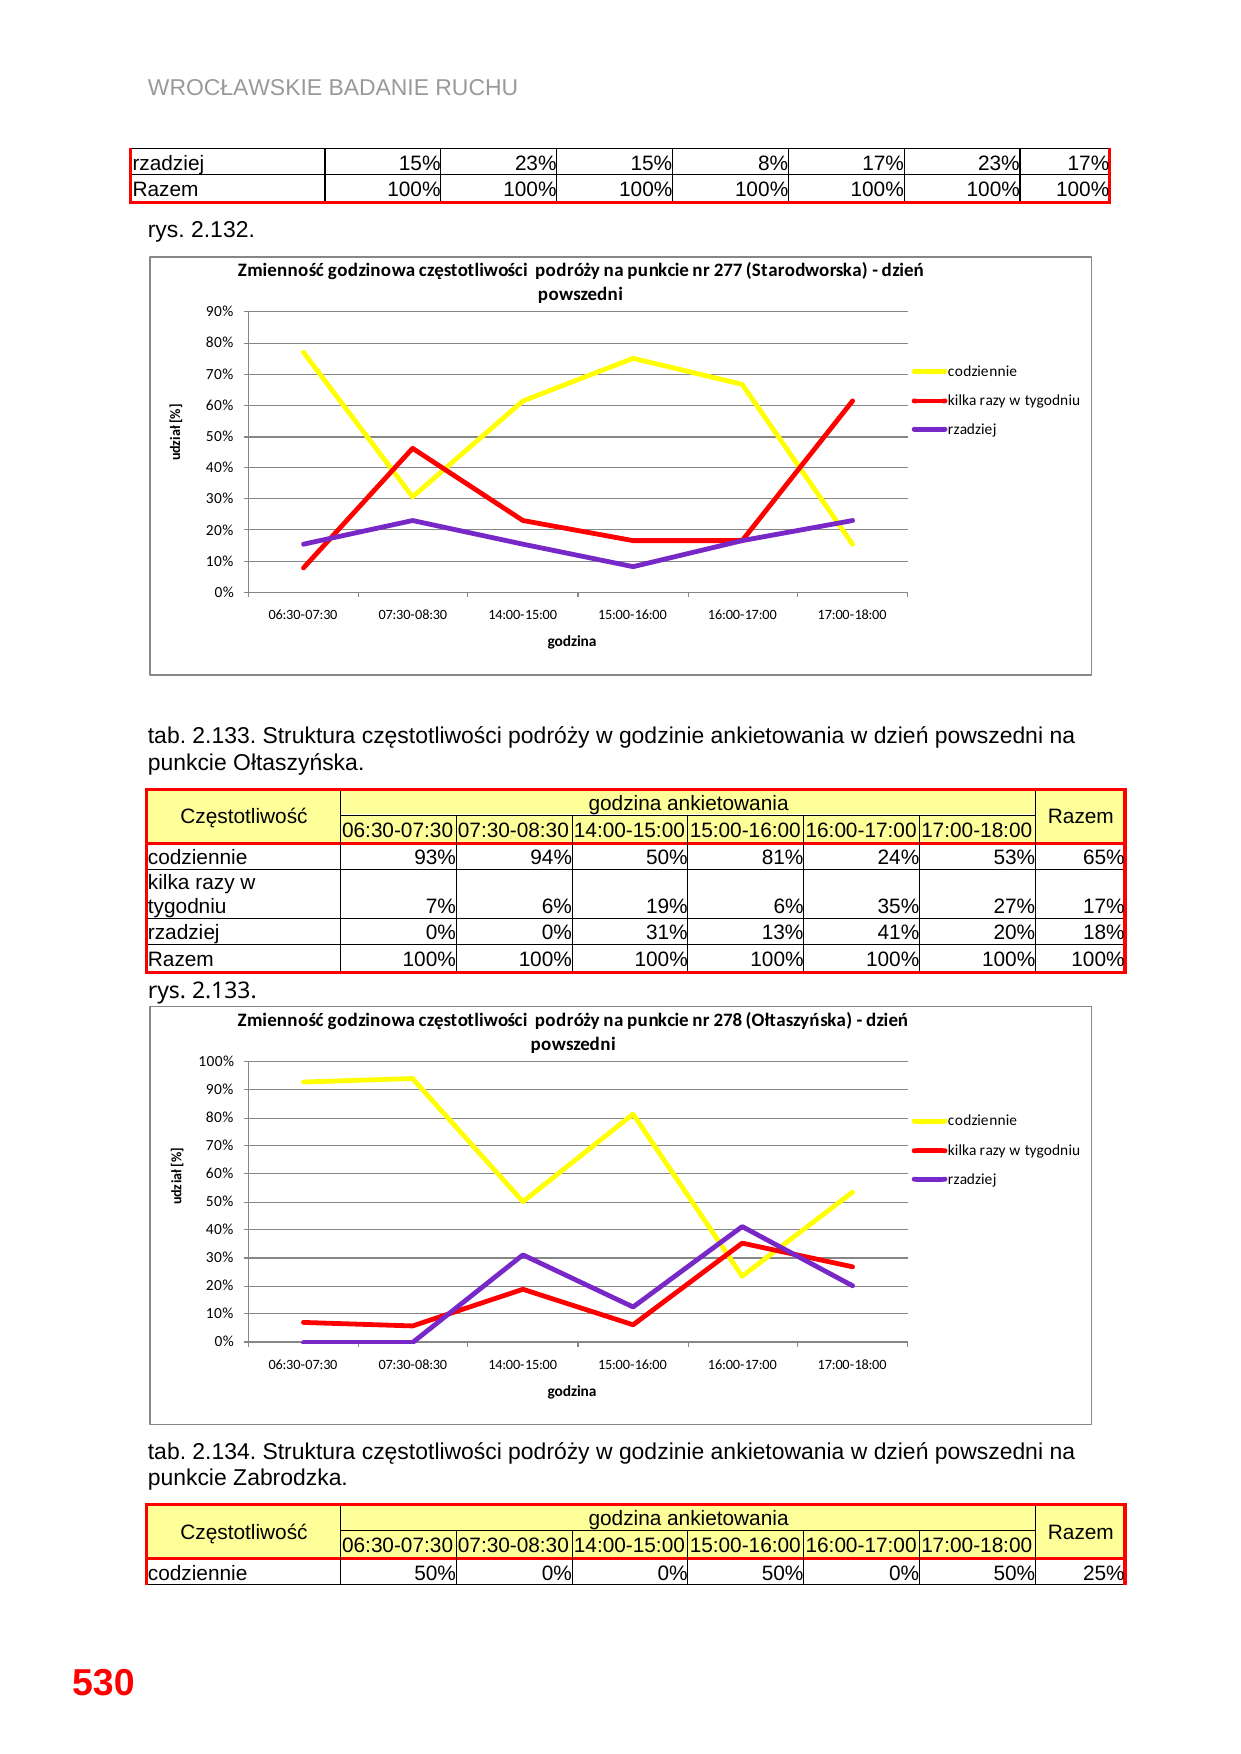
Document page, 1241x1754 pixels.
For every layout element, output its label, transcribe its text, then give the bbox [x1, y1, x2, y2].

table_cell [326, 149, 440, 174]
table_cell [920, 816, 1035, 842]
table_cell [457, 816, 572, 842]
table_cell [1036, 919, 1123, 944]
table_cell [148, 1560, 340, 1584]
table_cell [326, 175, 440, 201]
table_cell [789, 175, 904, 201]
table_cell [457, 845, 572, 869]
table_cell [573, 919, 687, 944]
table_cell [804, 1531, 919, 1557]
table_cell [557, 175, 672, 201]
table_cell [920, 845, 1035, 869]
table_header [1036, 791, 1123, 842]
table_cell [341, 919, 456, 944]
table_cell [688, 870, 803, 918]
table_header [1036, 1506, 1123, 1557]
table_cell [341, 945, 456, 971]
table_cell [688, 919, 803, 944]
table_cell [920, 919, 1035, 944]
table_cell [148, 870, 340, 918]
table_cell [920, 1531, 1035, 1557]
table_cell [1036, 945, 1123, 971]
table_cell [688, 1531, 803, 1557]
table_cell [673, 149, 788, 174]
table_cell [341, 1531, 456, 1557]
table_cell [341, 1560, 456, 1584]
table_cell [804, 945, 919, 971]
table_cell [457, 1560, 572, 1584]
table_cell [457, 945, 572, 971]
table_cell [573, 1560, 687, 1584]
text rys. 2.133. [148, 974, 1092, 1005]
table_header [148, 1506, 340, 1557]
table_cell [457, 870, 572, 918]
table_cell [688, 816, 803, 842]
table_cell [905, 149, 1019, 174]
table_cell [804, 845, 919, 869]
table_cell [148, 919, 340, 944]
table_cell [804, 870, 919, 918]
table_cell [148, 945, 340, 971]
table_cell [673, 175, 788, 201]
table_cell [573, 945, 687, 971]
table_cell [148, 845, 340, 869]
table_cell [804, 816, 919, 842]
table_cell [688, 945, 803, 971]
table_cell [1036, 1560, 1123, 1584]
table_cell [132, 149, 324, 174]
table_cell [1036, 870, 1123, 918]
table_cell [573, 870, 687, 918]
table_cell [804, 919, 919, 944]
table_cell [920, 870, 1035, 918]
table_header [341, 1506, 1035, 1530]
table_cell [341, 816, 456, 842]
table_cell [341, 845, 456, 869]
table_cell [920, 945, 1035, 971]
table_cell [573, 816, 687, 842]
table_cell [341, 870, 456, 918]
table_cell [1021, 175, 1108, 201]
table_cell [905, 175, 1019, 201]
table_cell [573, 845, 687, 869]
text tab. 2.133. Struktura częstotliwości podróży w godzinie ankietowania w dzień powszedni na punkcie Ołtaszyńska. [148, 722, 1092, 775]
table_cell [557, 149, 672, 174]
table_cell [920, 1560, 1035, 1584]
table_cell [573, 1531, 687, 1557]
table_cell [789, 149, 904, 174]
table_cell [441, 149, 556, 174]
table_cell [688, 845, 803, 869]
text tab. 2.134. Struktura częstotliwości podróży w godzinie ankietowania w dzień powszedni na punkcie Zabrodzka. [148, 1438, 1092, 1491]
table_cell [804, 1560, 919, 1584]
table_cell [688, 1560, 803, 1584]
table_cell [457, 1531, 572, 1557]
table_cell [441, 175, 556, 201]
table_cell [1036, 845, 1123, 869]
text rys. 2.132. [148, 216, 1092, 243]
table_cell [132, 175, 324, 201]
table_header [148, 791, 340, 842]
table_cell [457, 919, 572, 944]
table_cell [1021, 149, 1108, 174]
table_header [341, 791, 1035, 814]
